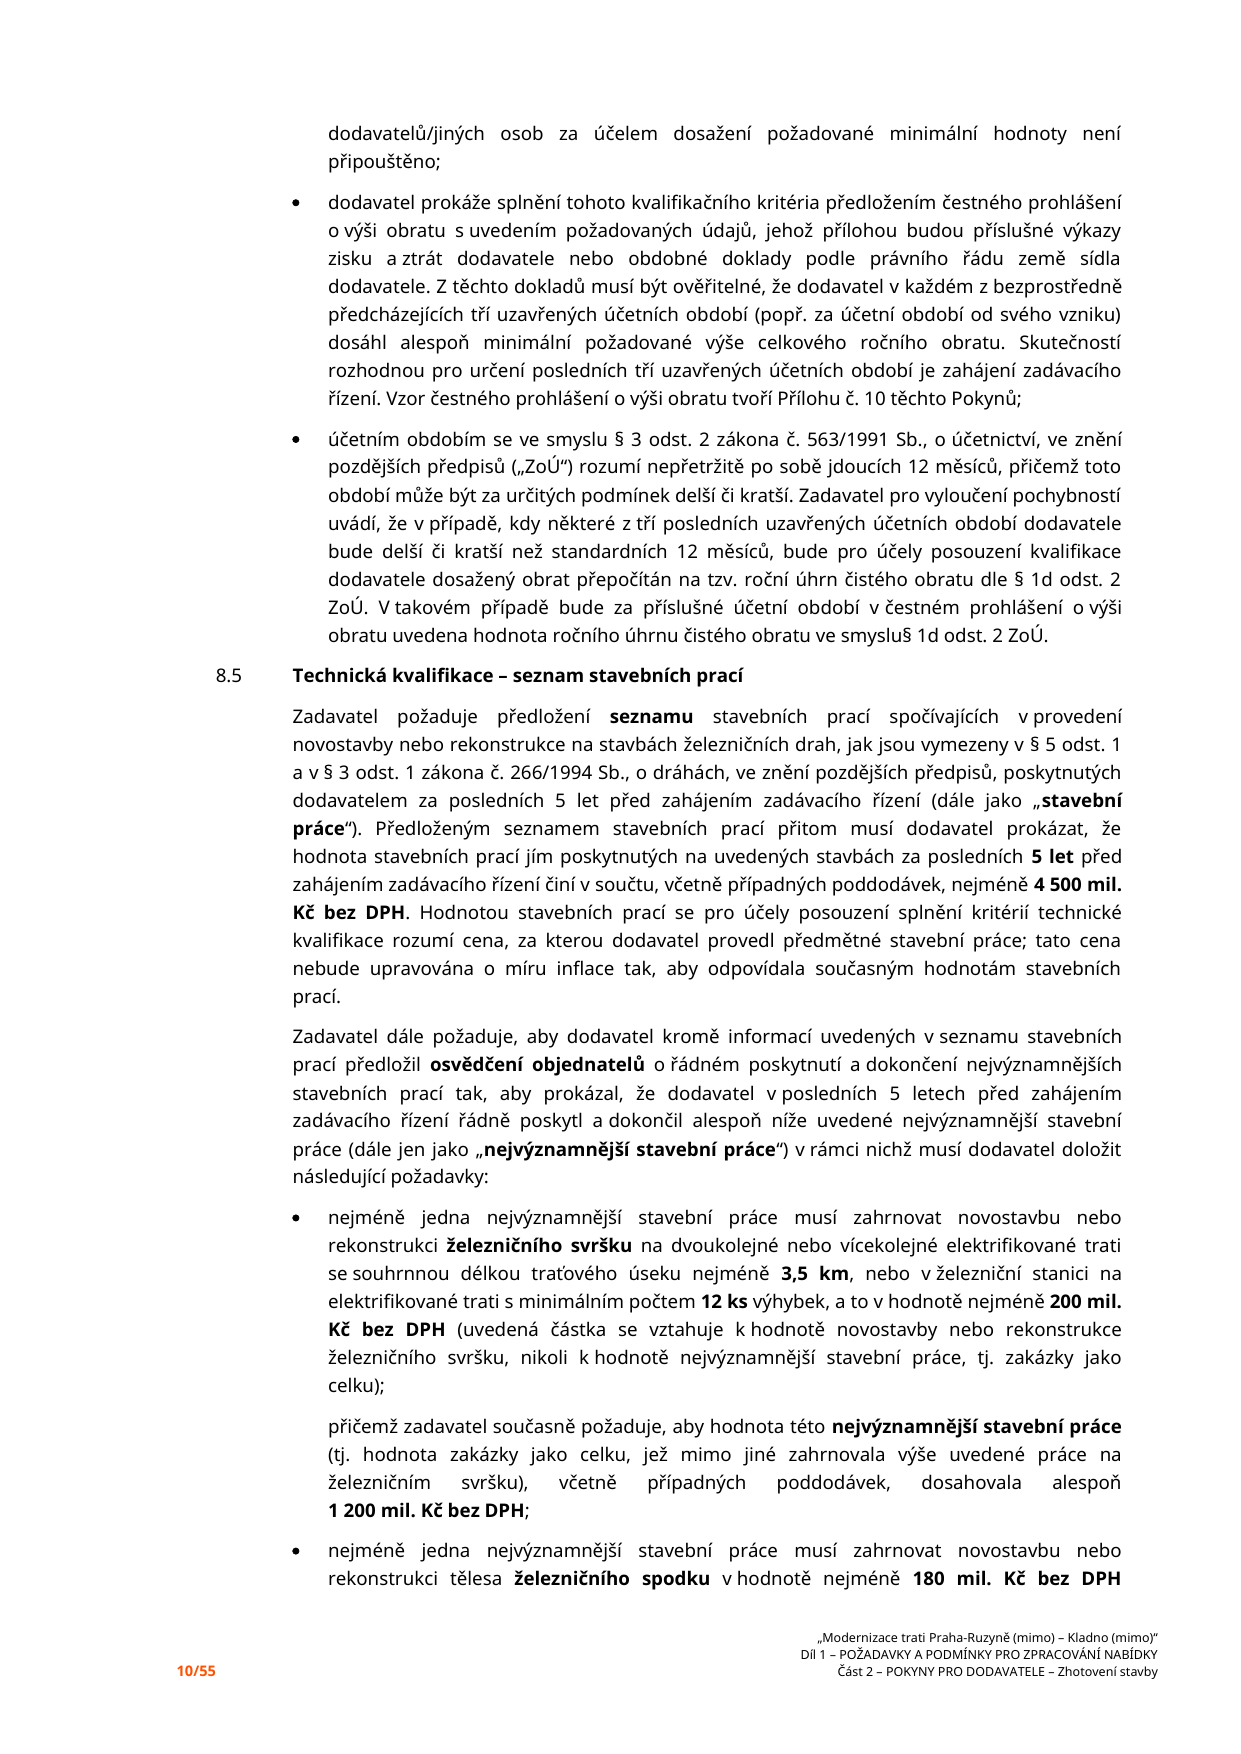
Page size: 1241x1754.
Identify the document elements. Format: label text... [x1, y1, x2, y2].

text Zadavatel dále požaduje, aby dodavatel kromě informací uvedených v seznamu stavebních prací předložil osvědčení objednatelů o řádném poskytnutí a dokončení nejvýznamnějších stavebních prací tak, aby prokázal, že dodavatel v posledních 5 letech před zahájením zadávacího řízení řádně poskytl a dokončil alespoň níže uvedené nejvýznamnější stavební práce (dále jen jako „nejvýznamnější stavební práce“) v rámci nichž musí dodavatel doložit následující požadavky: [292, 1024, 1122, 1189]
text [292, 121, 1122, 174]
list přičemž zadavatel současně požaduje, aby hodnota této nejvýznamnější stavební práce (tj. hodnota zakázky jako celku, jež mimo jiné zahrnovala výše uvedené práce na železničním svršku), včetně případných poddodávek, dosahovala alespoň 1 200 mil. Kč bez DPH; [328, 1413, 1122, 1523]
text Technická kvalifikace – seznam stavebních prací [216, 662, 1122, 688]
text účetním obdobím se ve smyslu § 3 odst. 2 zákona č. 563/1991 Sb., o účetnictví, ve znění pozdějších předpisů („ZoÚ“) rozumí nepřetržitě po sobě jdoucích 12 měsíců, přičemž toto období může být za určitých podmínek delší či kratší. Zadavatel pro vyloučení pochybností uvádí, že v případě, kdy některé z tří posledních uzavřených účetních období dodavatele bude delší či kratší než standardních 12 měsíců, bude pro účely posouzení kvalifikace dodavatele dosažený obrat přepočítán na tzv. roční úhrn čistého obratu dle § 1d odst. 2 ZoÚ. V takovém případě bude za příslušné účetní období v čestném prohlášení o výši obratu uvedena hodnota ročního úhrnu čistého obratu ve smyslu§ 1d odst. 2 ZoÚ. [292, 426, 1122, 647]
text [292, 1538, 1122, 1591]
text Zadavatel požaduje předložení seznamu stavebních prací spočívajících v provedení novostavby nebo rekonstrukce na stavbách železničních drah, jak jsou vymezeny v § 5 odst. 1 a v § 3 odst. 1 zákona č. 266/1994 Sb., o dráhách, ve znění pozdějších předpisů, poskytnutých dodavatelem za posledních 5 let před zahájením zadávacího řízení (dále jako „stavební práce“). Předloženým seznamem stavebních prací přitom musí dodavatel prokázat, že hodnota stavebních prací jím poskytnutých na uvedených stavbách za posledních 5 let před zahájením zadávacího řízení činí v součtu, včetně případných poddodávek, nejméně 4 500 mil. Kč bez DPH. Hodnotou stavebních prací se pro účely posouzení splnění kritérií technické kvalifikace rozumí cena, za kterou dodavatel provedl předmětné stavební práce; tato cena nebude upravována o míru inflace tak, aby odpovídala současným hodnotám stavebních prací. [292, 703, 1122, 1009]
text nejméně jedna nejvýznamnější stavební práce musí zahrnovat novostavbu nebo rekonstrukci železničního svršku na dvoukolejné nebo vícekolejné elektrifikované trati se souhrnnou délkou traťového úseku nejméně 3,5 km, nebo v železniční stanici na elektrifikované trati s minimálním počtem 12 ks výhybek, a to v hodnotě nejméně 200 mil. Kč bez DPH (uvedená částka se vztahuje k hodnotě novostavby nebo rekonstrukce železničního svršku, nikoli k hodnotě nejvýznamnější stavební práce, tj. zakázky jako celku); [292, 1204, 1122, 1398]
text dodavatel prokáže splnění tohoto kvalifikačního kritéria předložením čestného prohlášení o výši obratu s uvedením požadovaných údajů, jehož přílohou budou příslušné výkazy zisku a ztrát dodavatele nebo obdobné doklady podle právního řádu země sídla dodavatele. Z těchto dokladů musí být ověřitelné, že dodavatel v každém z bezprostředně předcházejících tří uzavřených účetních období (popř. za účetní období od svého vzniku) dosáhl alespoň minimální požadované výše celkového ročního obratu. Skutečností rozhodnou pro určení posledních tří uzavřených účetních období je zahájení zadávacího řízení. Vzor čestného prohlášení o výši obratu tvoří Přílohu č. 10 těchto Pokynů; [292, 189, 1122, 411]
